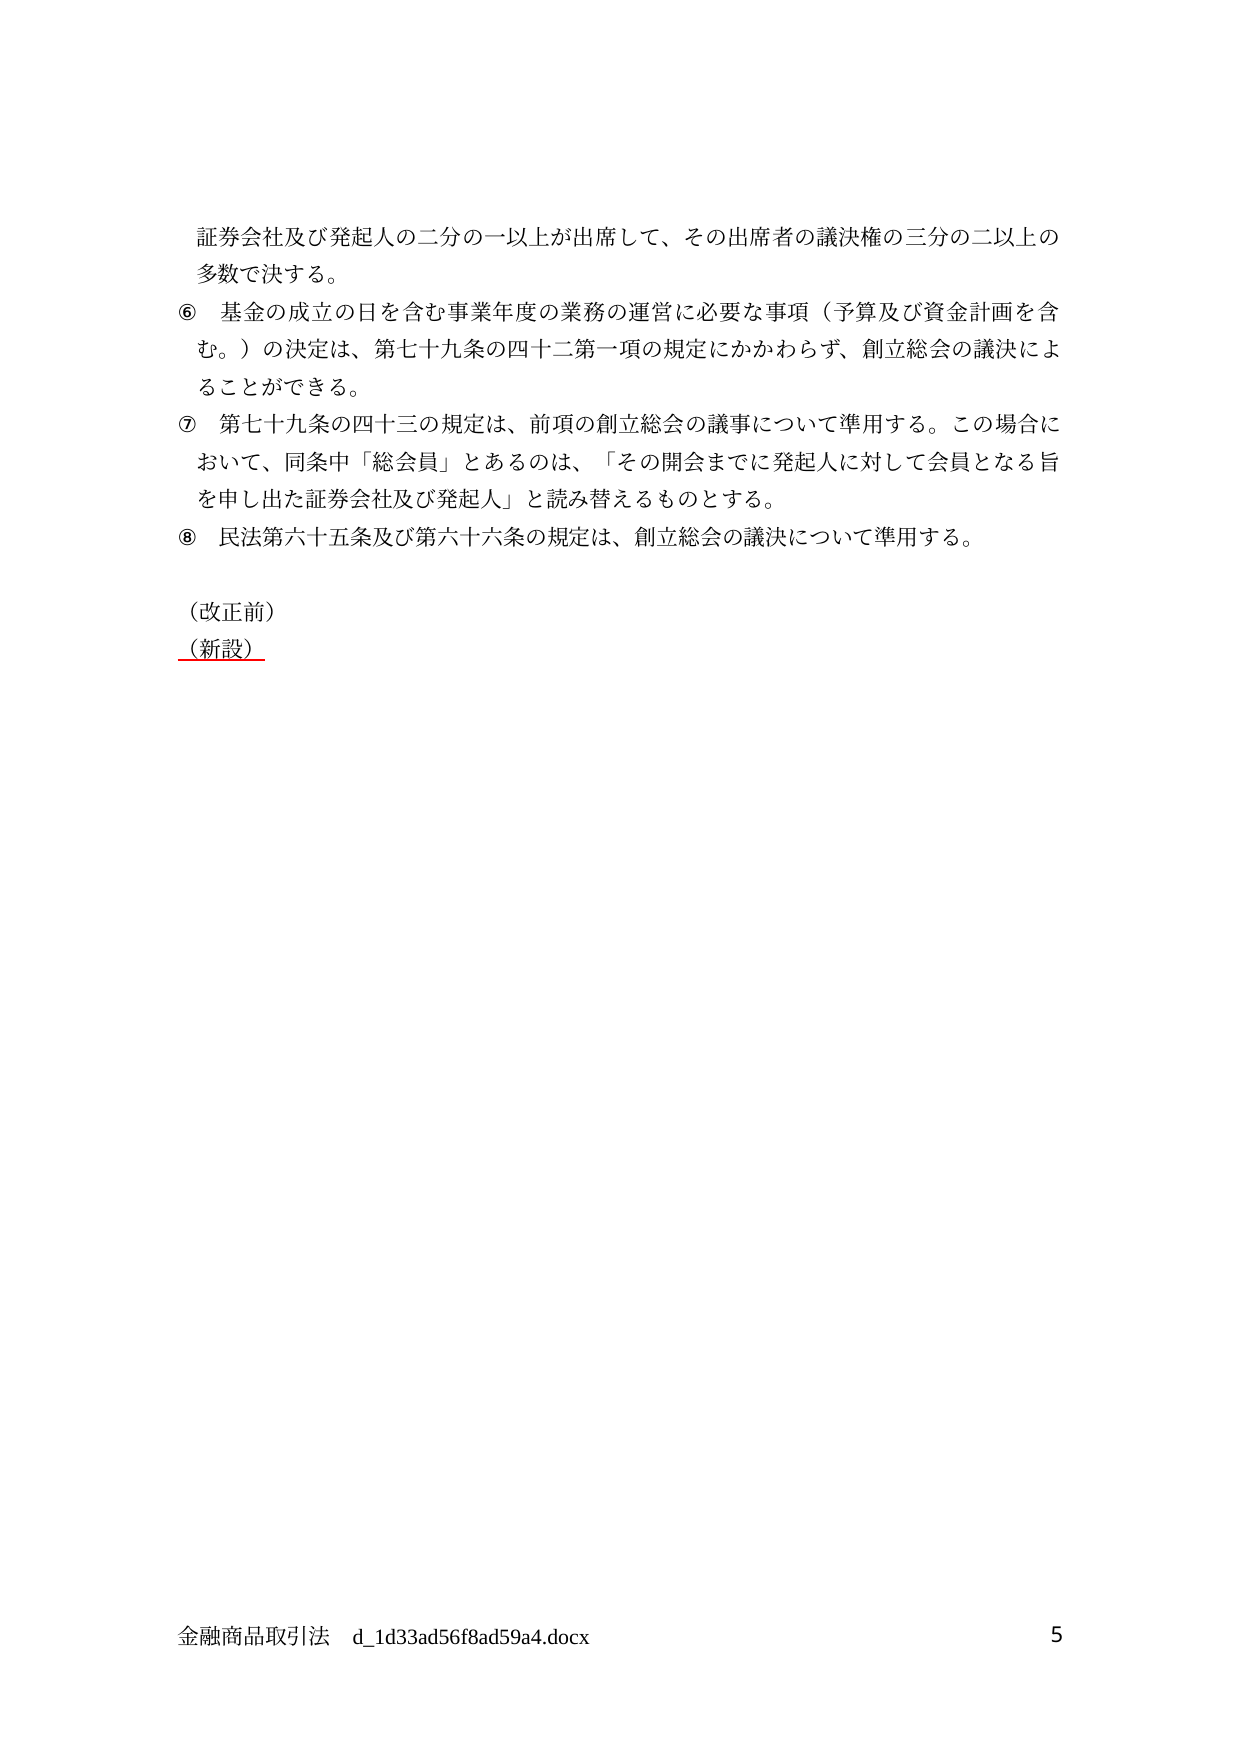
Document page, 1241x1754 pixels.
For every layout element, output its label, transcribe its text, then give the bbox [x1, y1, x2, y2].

text （新設） [177, 629, 1063, 667]
text ⑧ 民法第六十五条及び第六十六条の規定は、創立総会の議決について準用する。 [177, 517, 1063, 554]
text ⑦ 第七十九条の四十三の規定は、前項の創立総会の議事について準用する。この場合において、同条中「総会員」とあるのは、「その開会までに発起人に対して会員となる旨を申し出た証券会社及び発起人」と読み替えるものとする。 [177, 404, 1063, 517]
text ⑥ 基金の成立の日を含む事業年度の業務の運営に必要な事項（予算及び資金計画を含む。）の決定は、第七十九条の四十二第一項の規定にかかわらず、創立総会の議決によることができる。 [177, 292, 1063, 404]
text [177, 217, 1063, 292]
text （改正前） [177, 592, 1063, 629]
